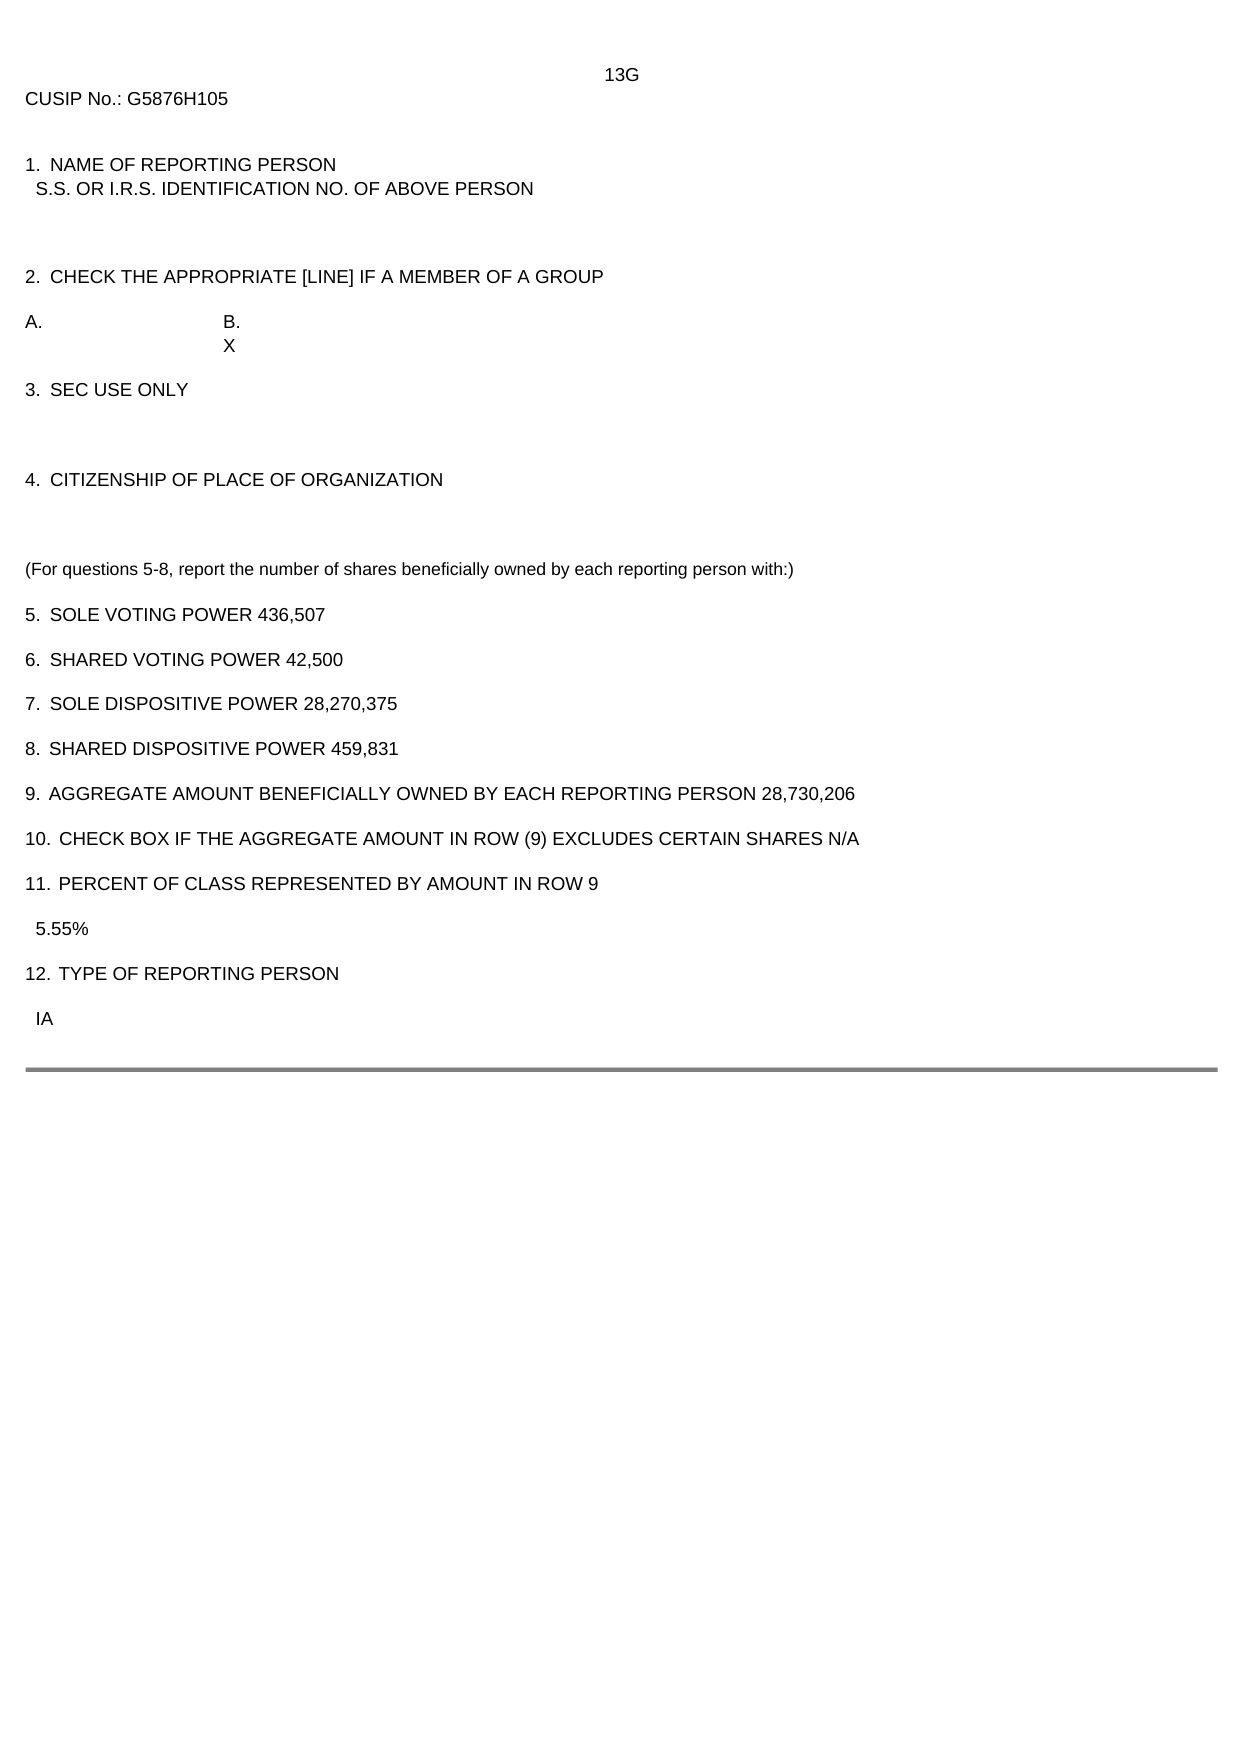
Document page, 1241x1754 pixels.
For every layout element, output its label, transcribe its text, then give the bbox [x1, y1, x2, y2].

list SHARED VOTING POWER 42,500 [25, 648, 1090, 670]
text CUSIP No.: G5876H105 [25, 88, 1090, 109]
text X [223, 335, 1090, 357]
list SHARED DISPOSITIVE POWER 459,831 [25, 738, 1090, 759]
list SOLE DISPOSITIVE POWER 28,270,375 [25, 693, 1090, 715]
list CHECK THE APPROPRIATE [LINE] IF A MEMBER OF A GROUP [25, 266, 1090, 288]
list SOLE VOTING POWER 436,507 [25, 604, 1090, 625]
list TYPE OF REPORTING PERSON [25, 962, 1090, 984]
text IA [35, 1007, 1090, 1029]
list CITIZENSHIP OF PLACE OF ORGANIZATION [25, 468, 1090, 490]
text S.S. OR I.R.S. IDENTIFICATION NO. OF ABOVE PERSON [35, 178, 1090, 199]
list NAME OF REPORTING PERSON [25, 154, 1090, 175]
list PERCENT OF CLASS REPRESENTED BY AMOUNT IN ROW 9 [25, 872, 1090, 894]
list SEC USE ONLY [25, 378, 1090, 400]
list B. [25, 311, 1090, 333]
list CHECK BOX IF THE AGGREGATE AMOUNT IN ROW (9) EXCLUDES CERTAIN SHARES N/A [25, 828, 1090, 849]
picture [25, 1067, 1218, 1072]
text 5.55% [35, 917, 1090, 939]
list AGGREGATE AMOUNT BENEFICIALLY OWNED BY EACH REPORTING PERSON 28,730,206 [25, 783, 1090, 804]
text (For questions 5-8, report the number of shares beneficially owned by each reporting person with:) [25, 558, 1090, 579]
text 13G [604, 64, 1090, 85]
